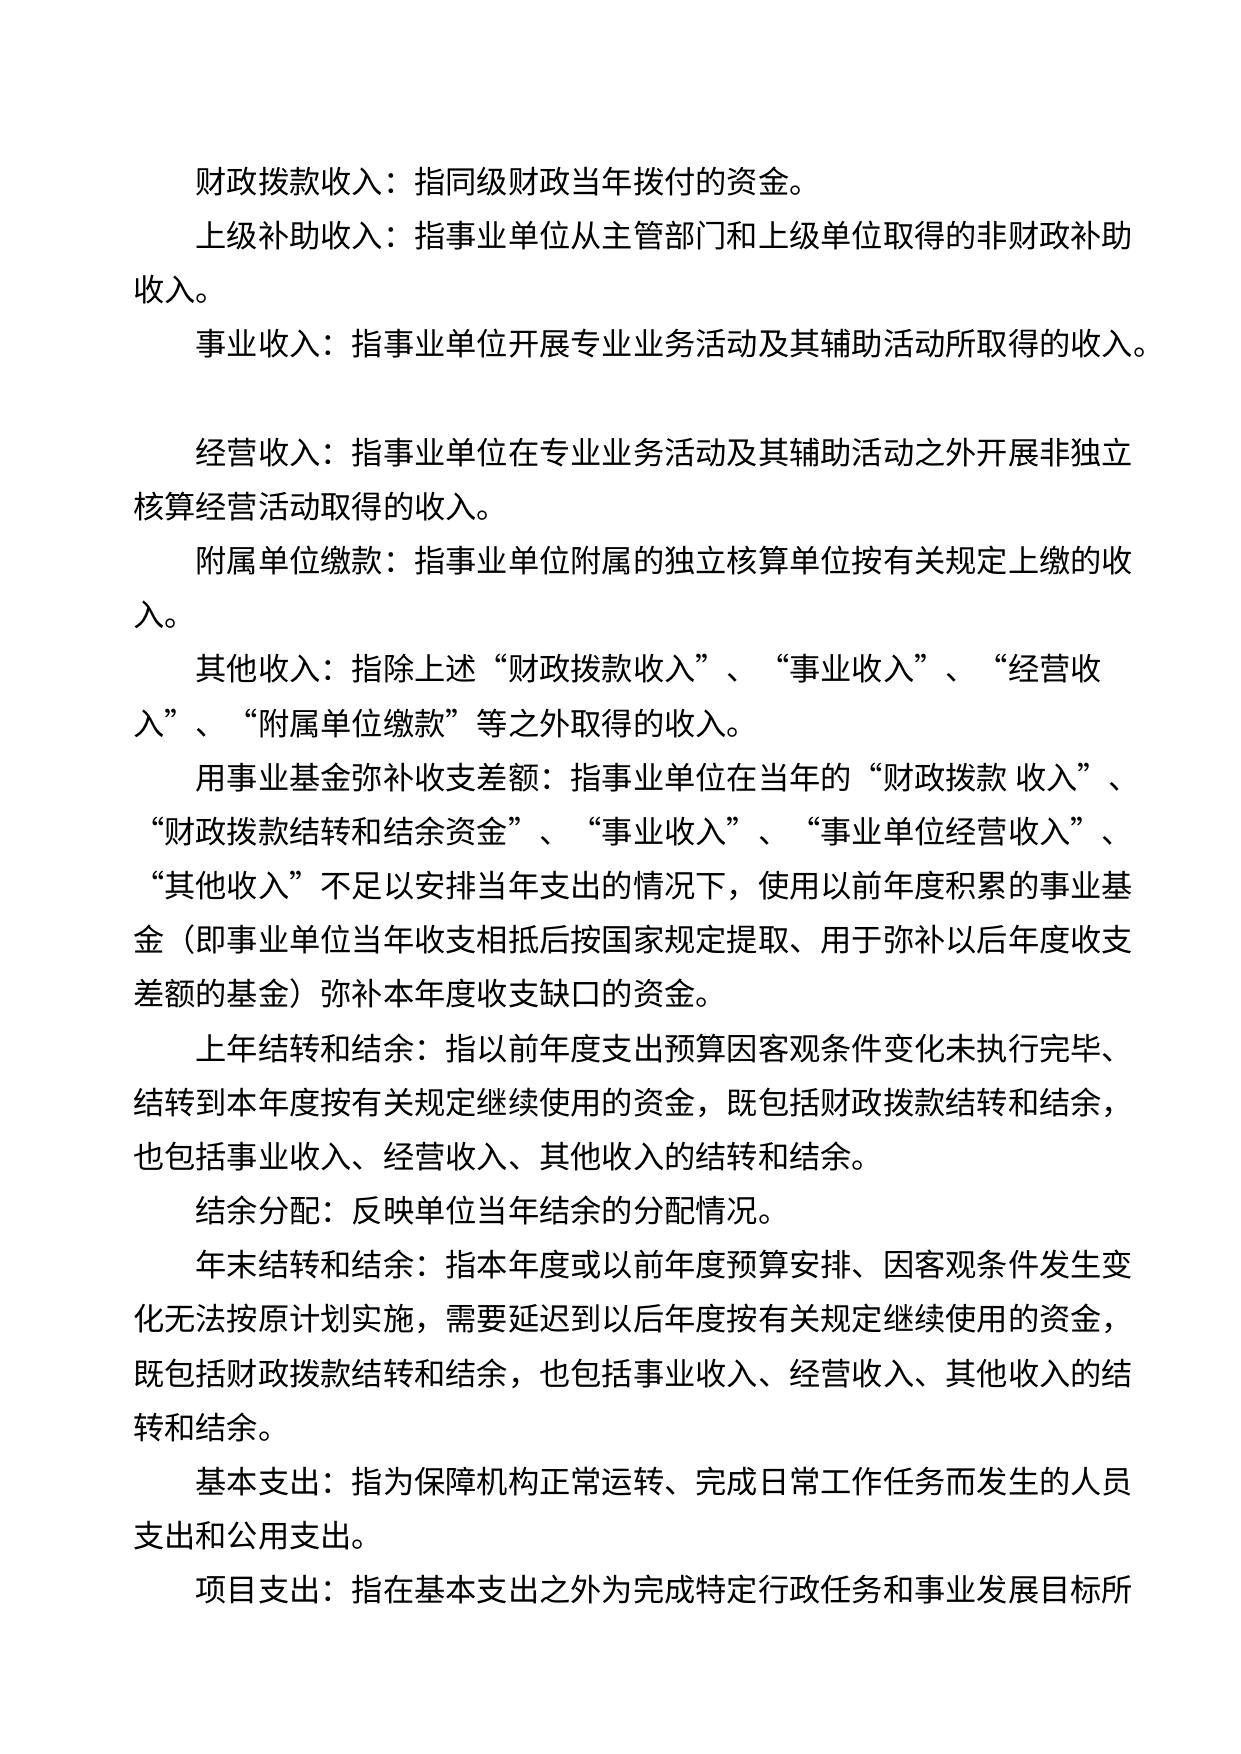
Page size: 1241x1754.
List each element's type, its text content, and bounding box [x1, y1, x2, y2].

text 财政拨款收入：指同级财政当年拨付的资金。 [133, 150, 1137, 204]
text 年末结转和结余：指本年度或以前年度预算安排、因客观条件发生变化无法按原计划实施，需要延迟到以后年度按有关规定继续使用的资金，既包括财政拨款结转和结余，也包括事业收入、经营收入、其他收入的结转和结余。 [133, 1233, 1137, 1450]
text 附属单位缴款：指事业单位附属的独立核算单位按有关规定上缴的收入。 [133, 529, 1137, 637]
text 经营收入：指事业单位在专业业务活动及其辅助活动之外开展非独立核算经营活动取得的收入。 [133, 421, 1137, 529]
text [133, 1558, 1137, 1612]
text 结余分配：反映单位当年结余的分配情况。 [133, 1179, 1137, 1233]
text 上年结转和结余：指以前年度支出预算因客观条件变化未执行完毕、结转到本年度按有关规定继续使用的资金，既包括财政拨款结转和结余，也包括事业收入、经营收入、其他收入的结转和结余。 [133, 1017, 1137, 1179]
text 基本支出：指为保障机构正常运转、完成日常工作任务而发生的人员支出和公用支出。 [133, 1450, 1137, 1558]
text 上级补助收入：指事业单位从主管部门和上级单位取得的非财政补助收入。 [133, 204, 1137, 312]
text 事业收入：指事业单位开展专业业务活动及其辅助活动所取得的收入。 [133, 312, 1137, 421]
text 用事业基金弥补收支差额：指事业单位在当年的“财政拨款 收入”、“财政拨款结转和结余资金”、“事业收入”、“事业单位经营收入”、“其他收入”不足以安排当年支出的情况下，使用以前年度积累的事业基金（即事业单位当年收支相抵后按国家规定提取、用于弥补以后年度收支差额的基金）弥补本年度收支缺口的资金。 [133, 746, 1137, 1017]
text 其他收入：指除上述“财政拨款收入”、“事业收入”、“经营收入”、“附属单位缴款”等之外取得的收入。 [133, 637, 1137, 746]
